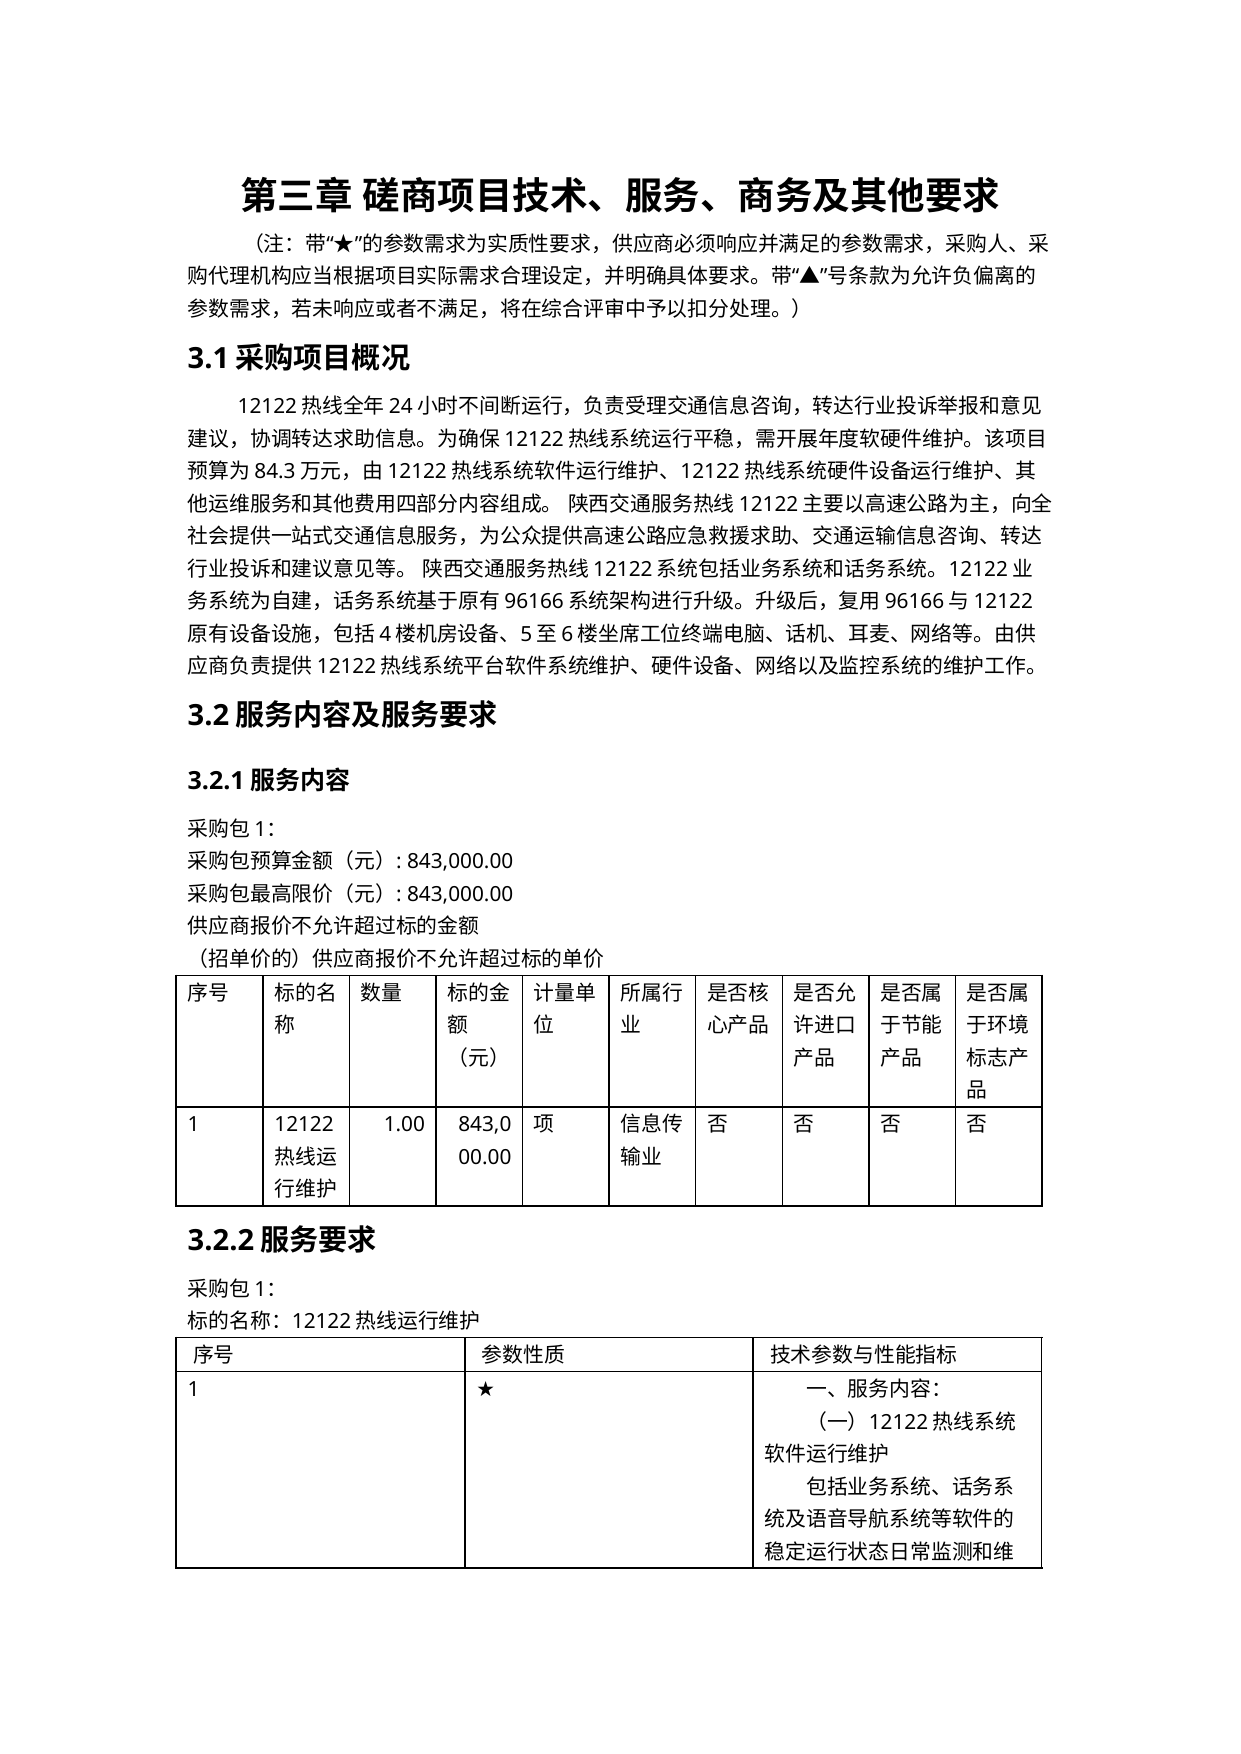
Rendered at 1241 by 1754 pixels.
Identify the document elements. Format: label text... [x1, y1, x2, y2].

text 供应商报价不允许超过标的金额 [187, 909, 1053, 942]
text 采购包1： [187, 812, 1053, 844]
text （招单价的）供应商报价不允许超过标的单价 [187, 942, 1053, 974]
table_header 是否允许进口产品 [783, 976, 868, 1106]
table_cell 否 [696, 1108, 782, 1205]
text 3.2服务内容及服务要求 [187, 682, 1053, 747]
text 采购包1： [187, 1272, 1053, 1304]
table_cell 项 [523, 1108, 608, 1205]
table_cell 信息传输业 [610, 1108, 695, 1205]
table_cell 1.00 [350, 1108, 435, 1205]
table_cell 1 [177, 1108, 262, 1205]
table_header 是否属于环境标志产品 [956, 976, 1041, 1106]
text 3.2.2服务要求 [187, 1207, 1053, 1272]
table_header 参数性质 [466, 1338, 752, 1371]
table_header 数量 [350, 976, 435, 1106]
table_cell 843,000.00 [437, 1108, 522, 1205]
table_header 计量单位 [523, 976, 608, 1106]
text 第三章 磋商项目技术、服务、商务及其他要求 [187, 162, 1053, 227]
text 12122热线全年24小时不间断运行，负责受理交通信息咨询，转达行业投诉举报和意见建议，协调转达求助信息。为确保12122热线系统运行平稳，需开展年度软硬件维护。该项目预算为84.3万元，由12122热线系统软件运行维护、12122热线系统硬件设备运行维护、其他运维服务和其他费用四部分内容组成。 陕西交通服务热线12122主要以高速公路为主，向全社会提供一站式交通信息服务，为公众提供高速公路应急救援求助、交通运输信息咨询、转达行业投诉和建议意见等。 陕西交通服务热线12122系统包括业务系统和话务系统。12122业务系统为自建，话务系统基于原有96166系统架构进行升级。升级后，复用96166与12122原有设备设施，包括4楼机房设备、5至6楼坐席工位终端电脑、话机、耳麦、网络等。由供应商负责提供12122热线系统平台软件系统维护、硬件设备、网络以及监控系统的维护工作。 [187, 389, 1053, 682]
table_header 序号 [177, 1338, 464, 1371]
text 采购包最高限价（元）: 843,000.00 [187, 877, 1053, 909]
text 3.2.1服务内容 [187, 747, 1053, 812]
text 3.1采购项目概况 [187, 324, 1053, 389]
table_cell 否 [870, 1108, 955, 1205]
table_header 所属行业 [610, 976, 695, 1106]
table_cell 否 [956, 1108, 1041, 1205]
table_header 标的名称 [264, 976, 349, 1106]
table_cell ★ [466, 1372, 752, 1567]
text 采购包预算金额（元）: 843,000.00 [187, 844, 1053, 877]
table_header 序号 [177, 976, 262, 1106]
table_header 技术参数与性能指标 [754, 1338, 1041, 1371]
table_header 是否属于节能产品 [870, 976, 955, 1106]
table_cell 12122热线运行维护 [264, 1108, 349, 1205]
text （注：带“★”的参数需求为实质性要求，供应商必须响应并满足的参数需求，采购人、采购代理机构应当根据项目实际需求合理设定，并明确具体要求。带“▲”号条款为允许负偏离的参数需求，若未响应或者不满足，将在综合评审中予以扣分处理。） [187, 227, 1053, 324]
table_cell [754, 1372, 1041, 1567]
table_cell 否 [783, 1108, 868, 1205]
text 标的名称：12122热线运行维护 [187, 1304, 1053, 1337]
table_cell 1 [177, 1372, 464, 1567]
table_header 是否核心产品 [696, 976, 782, 1106]
table_header 标的金额 （元） [437, 976, 522, 1106]
